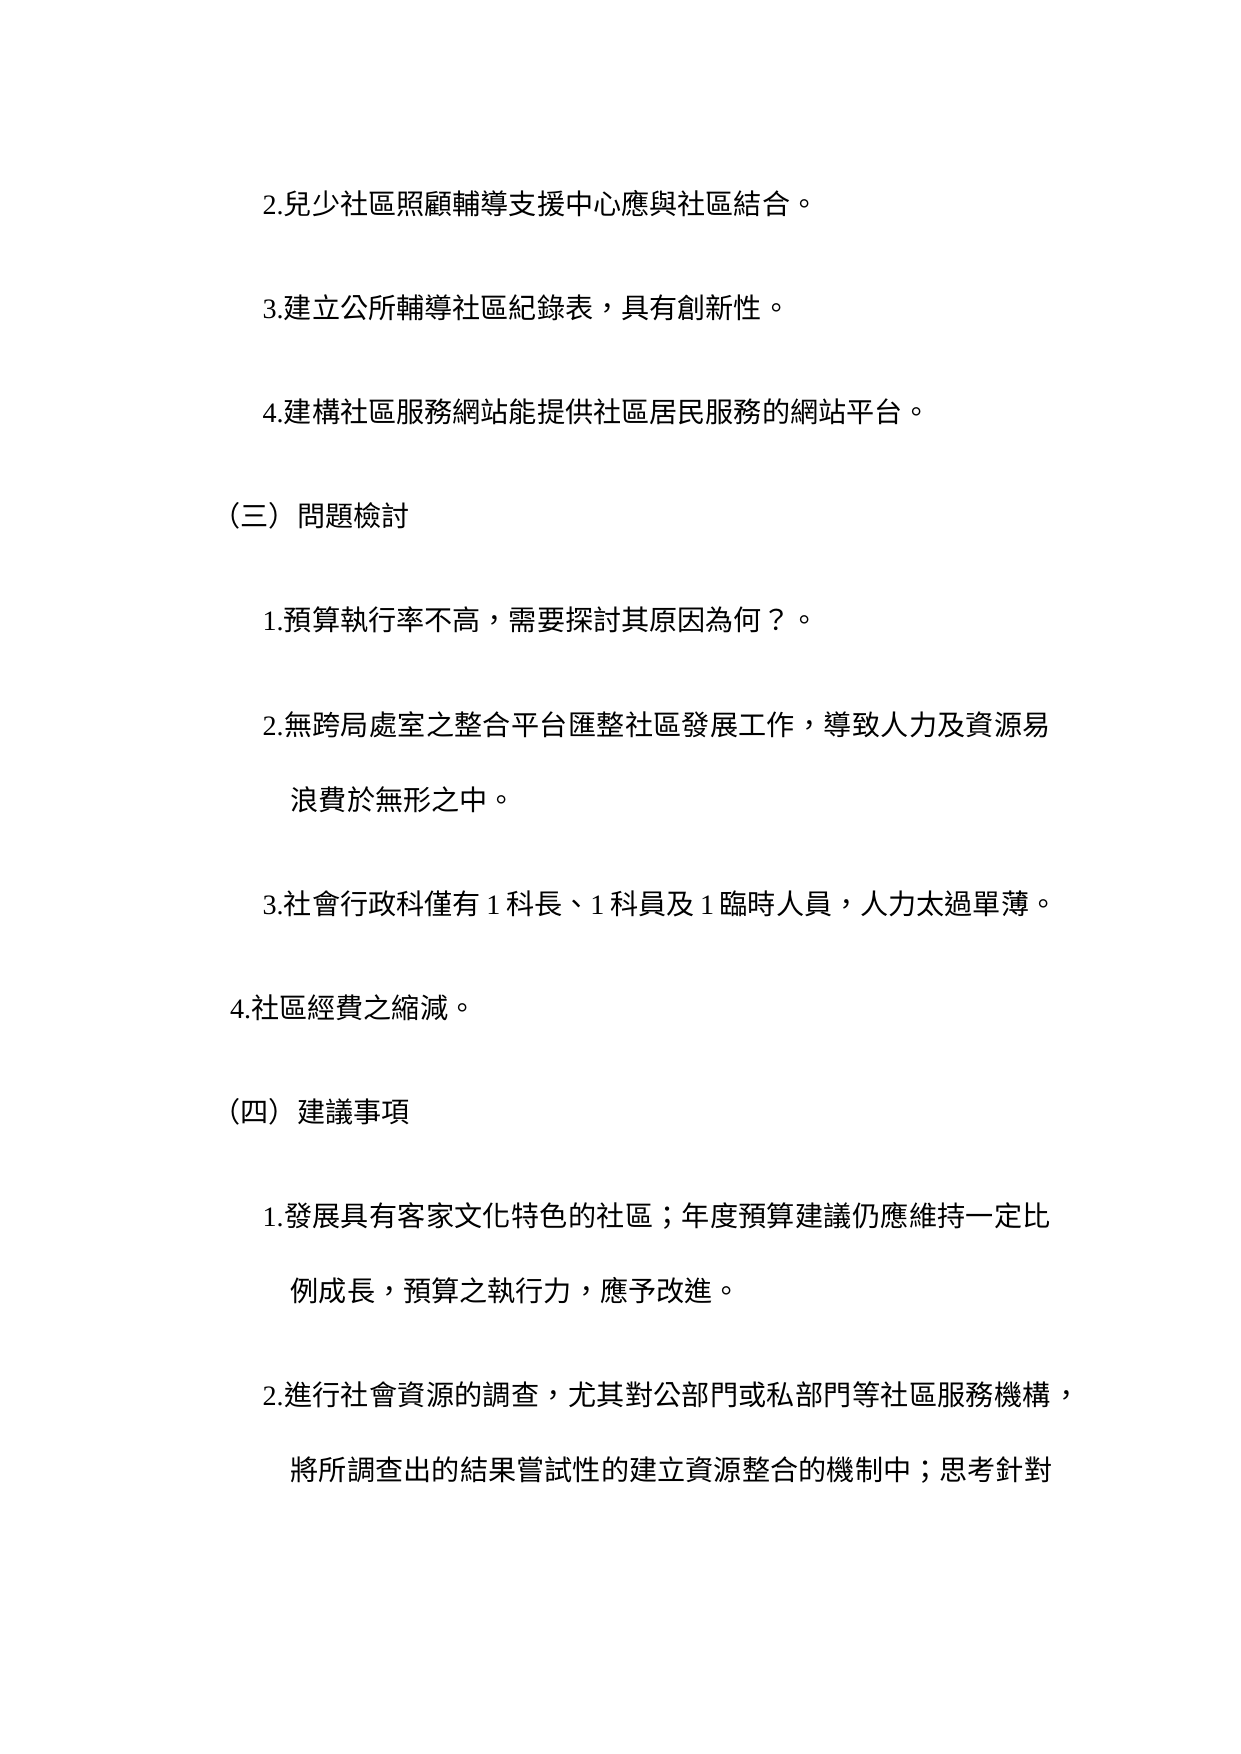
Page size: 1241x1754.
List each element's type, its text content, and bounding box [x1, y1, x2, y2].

text 4.社區經費之縮減。 [187, 969, 1053, 1044]
text 1.發展具有客家文化特色的社區；年度預算建議仍應維持一定比例成長，預算之執行力，應予改進。 [262, 1177, 1053, 1327]
text 2.無跨局處室之整合平台匯整社區發展工作，導致人力及資源易浪費於無形之中。 [262, 685, 1053, 835]
text （四）建議事項 [187, 1073, 978, 1148]
text （三）問題檢討 [187, 477, 978, 552]
text 4.建構社區服務網站能提供社區居民服務的網站平台。 [262, 373, 1053, 448]
text 2.兒少社區照顧輔導支援中心應與社區結合。 [262, 164, 1053, 239]
text 1.預算執行率不高，需要探討其原因為何？。 [262, 581, 1053, 656]
text 3.建立公所輔導社區紀錄表，具有創新性。 [262, 269, 1053, 344]
text 3.社會行政科僅有1科長、1科員及1臨時人員，人力太過單薄。 [262, 864, 1053, 939]
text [262, 1356, 1053, 1506]
